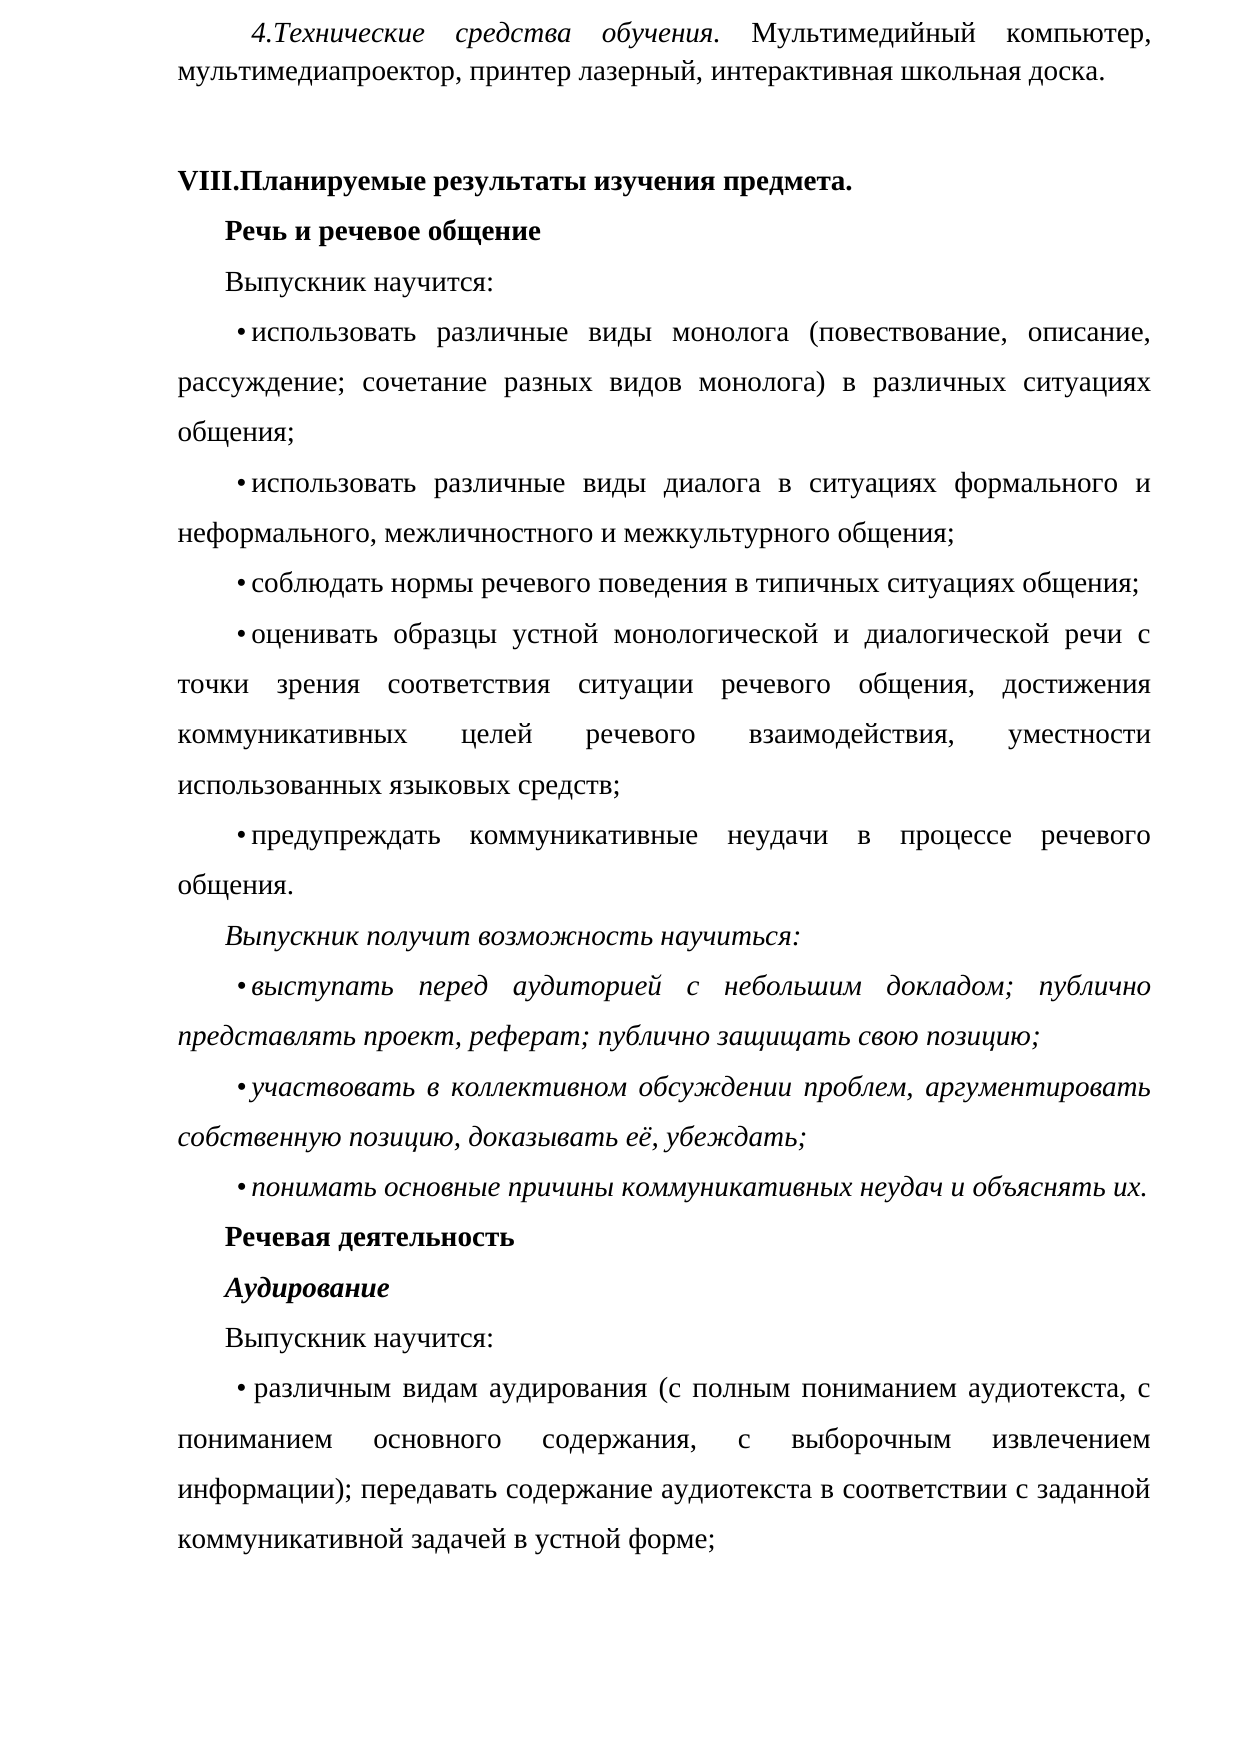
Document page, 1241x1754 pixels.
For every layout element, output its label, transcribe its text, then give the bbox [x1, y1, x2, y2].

text Речь и речевое общение [177, 213, 1152, 247]
list соблюдать нормы речевого поведения в типичных ситуациях общения; [177, 566, 1152, 599]
text • различным видам аудирования (с полным пониманием аудиотекста, с пониманием основного содержания, с выборочным извлечением информации); передавать содержание аудиотекста в соответствии с заданной коммуникативной задачей в устной форме; [177, 1371, 1152, 1555]
text VIII.Планируемые результаты изучения предмета. [177, 163, 1152, 197]
text Выпускник научится: [177, 264, 1152, 297]
text 4.Технические средства обучения. Мультимедийный компьютер, мультимедиапроектор, принтер лазерный, интерактивная школьная доска. [177, 15, 1152, 87]
text Выпускник научится: [177, 1320, 1152, 1354]
text Речевая деятельность [177, 1219, 1152, 1253]
list оценивать образцы устной монологической и диалогической речи с точки зрения соответствия ситуации речевого общения, достижения коммуникативных целей речевого взаимодействия, уместности использованных языковых средств; [177, 616, 1152, 800]
list участвовать в коллективном обсуждении проблем, аргументировать собственную позицию, доказывать её, убеждать; [177, 1069, 1152, 1152]
list понимать основные причины коммуникативных неудач и объяснять их. [177, 1169, 1152, 1203]
text Выпускник получит возможность научиться: [177, 918, 1152, 951]
text Аудирование [177, 1270, 1152, 1303]
list использовать различные виды монолога (повествование, описание, рассуждение; сочетание разных видов монолога) в различных ситуациях общения; [177, 314, 1152, 448]
list предупреждать коммуникативные неудачи в процессе речевого общения. [177, 817, 1152, 901]
list выступать перед аудиторией с небольшим докладом; публично представлять проект, реферат; публично защищать свою позицию; [177, 968, 1152, 1052]
list использовать различные виды диалога в ситуациях формального и неформального, межличностного и межкультурного общения; [177, 465, 1152, 549]
